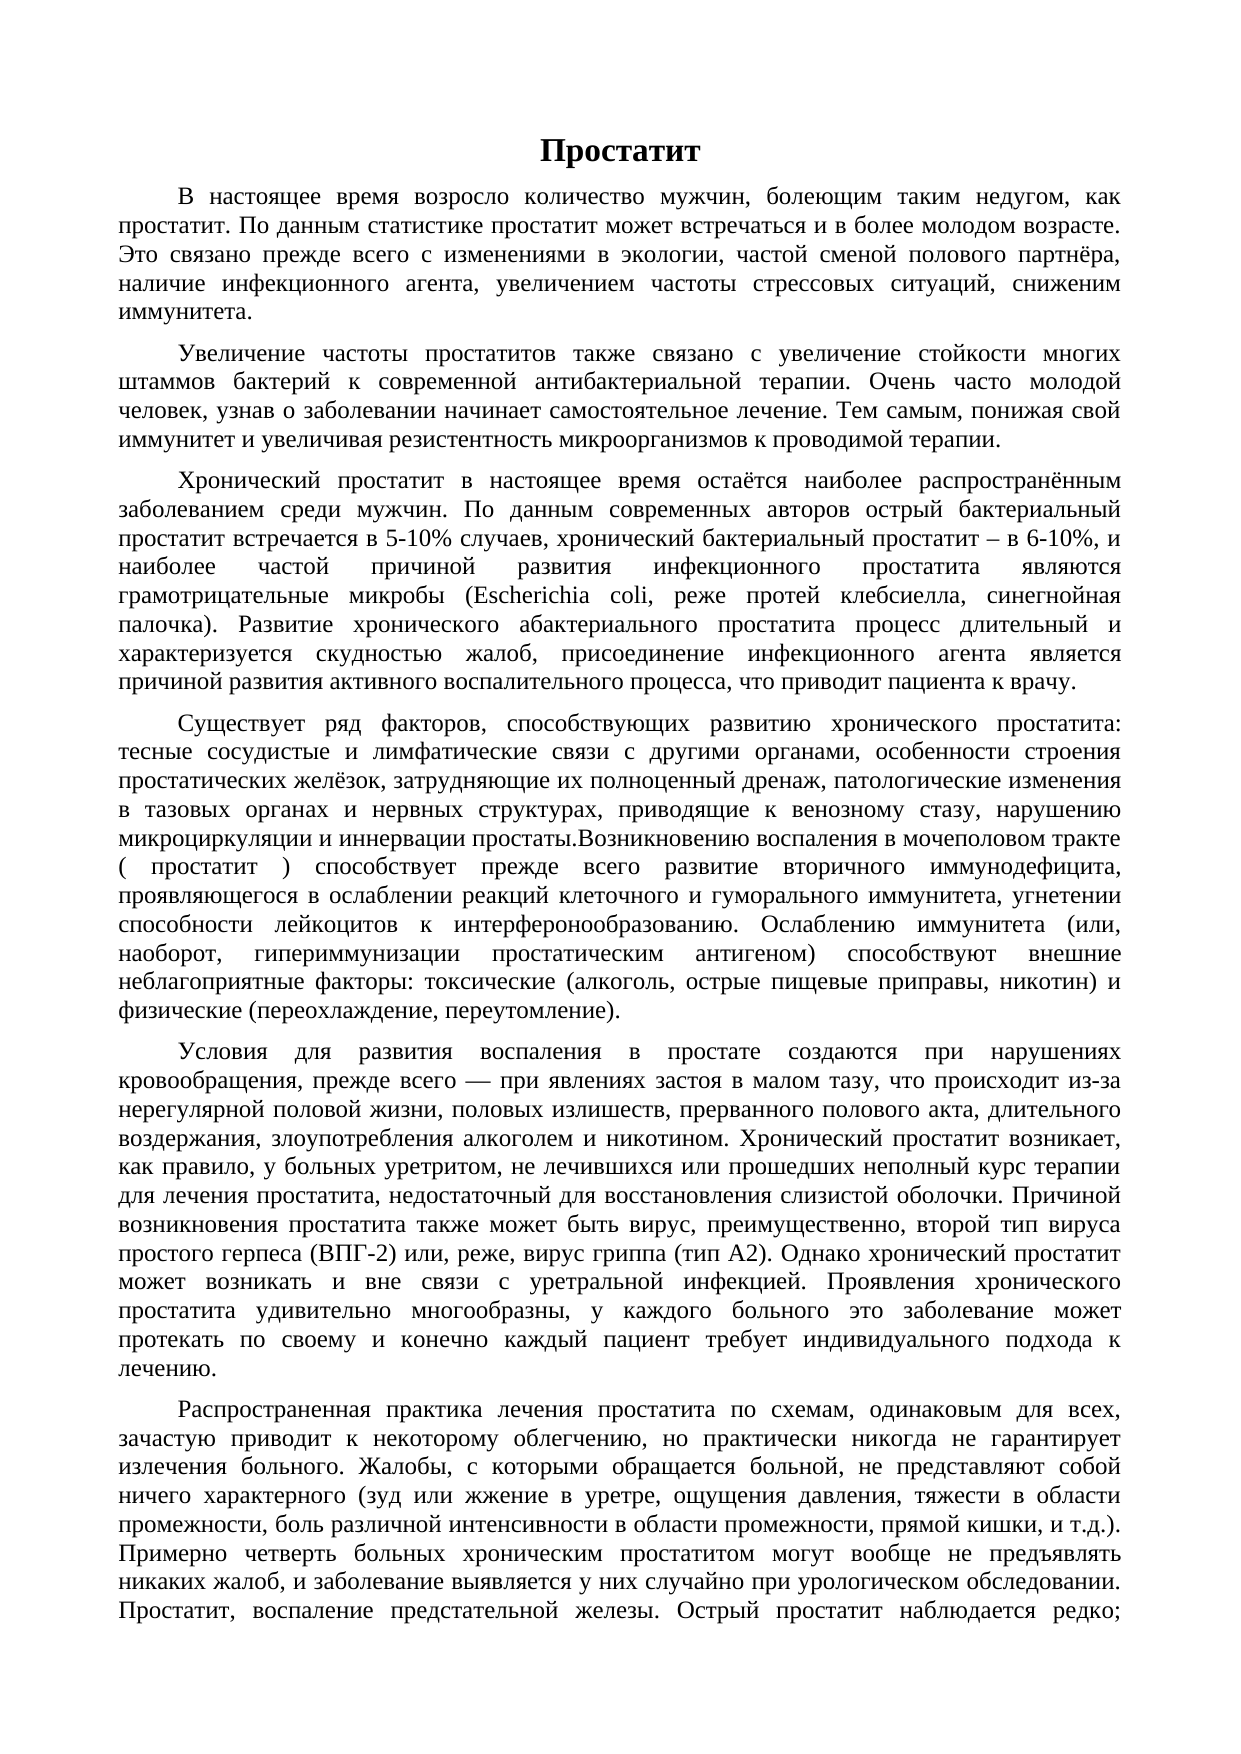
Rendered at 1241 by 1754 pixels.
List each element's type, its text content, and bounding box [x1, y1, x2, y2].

text В настоящее время возросло количество мужчин, болеющим таким недугом, как простатит. По данным статистике простатит может встречаться и в более молодом возрасте. Это связано прежде всего с изменениями в экологии, частой сменой полового партнёра, наличие инфекционного агента, увеличением частоты стрессовых ситуаций, сниженим иммунитета. [118, 181, 1122, 325]
text Условия для развития воспаления в простате создаются при нарушениях кровообращения, прежде всего — при явлениях застоя в малом тазу, что происходит из-за нерегулярной половой жизни, половых излишеств, прерванного полового акта, длительного воздержания, злоупотребления алкоголем и никотином. Хронический простатит возникает, как правило, у больных уретритом, не лечившихся или прошедших неполный курс терапии для лечения простатита, недостаточный для восстановления слизистой оболочки. Причиной возникновения простатита также может быть вирус, преимущественно, второй тип вируса простого герпеса (ВПГ-2) или, реже, вирус гриппа (тип А2). Однако хронический простатит может возникать и вне связи с уретральной инфекцией. Проявления хронического простатита удивительно многообразны, у каждого больного это заболевание может протекать по своему и конечно каждый пациент требует индивидуального подхода к лечению. [118, 1036, 1122, 1381]
text Простатит [118, 131, 1122, 169]
text Существует ряд факторов, способствующих развитию хронического простатита: тесные сосудистые и лимфатические связи с другими органами, особенности строения простатических желёзок, затрудняющие их полноценный дренаж, патологические изменения в тазовых органах и нервных структурах, приводящие к венозному стазу, нарушению микроциркуляции и иннервации простаты.Возникновению воспаления в мочеполовом тракте ( простатит ) способствует прежде всего развитие вторичного иммунодефицита, проявляющегося в ослаблении реакций клеточного и гуморального иммунитета, угнетении способности лейкоцитов к интерферонообразованию. Ослаблению иммунитета (или, наоборот, гипериммунизации простатическим антигеном) способствуют внешние неблагоприятные факторы: токсические (алкоголь, острые пищевые приправы, никотин) и физические (переохлаждение, переутомление). [118, 708, 1122, 1024]
text Хронический простатит в настоящее время остаётся наиболее распространённым заболеванием среди мужчин. По данным современных авторов острый бактериальный простатит встречается в 5-10% случаев, хронический бактериальный простатит – в 6-10%, и наиболее частой причиной развития инфекционного простатита являются грамотрицательные микробы (Escherichia coli, реже протей клебсиелла, синегнойная палочка). Развитие хронического абактериального простатита процесс длительный и характеризуется скудностью жалоб, присоединение инфекционного агента является причиной развития активного воспалительного процесса, что приводит пациента к врачу. [118, 465, 1122, 695]
text Увеличение частоты простатитов также связано с увеличение стойкости многих штаммов бактерий к современной антибактериальной терапии. Очень часто молодой человек, узнав о заболевании начинает самостоятельное лечение. Тем самым, понижая свой иммунитет и увеличивая резистентность микроорганизмов к проводимой терапии. [118, 338, 1122, 453]
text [118, 1394, 1122, 1624]
